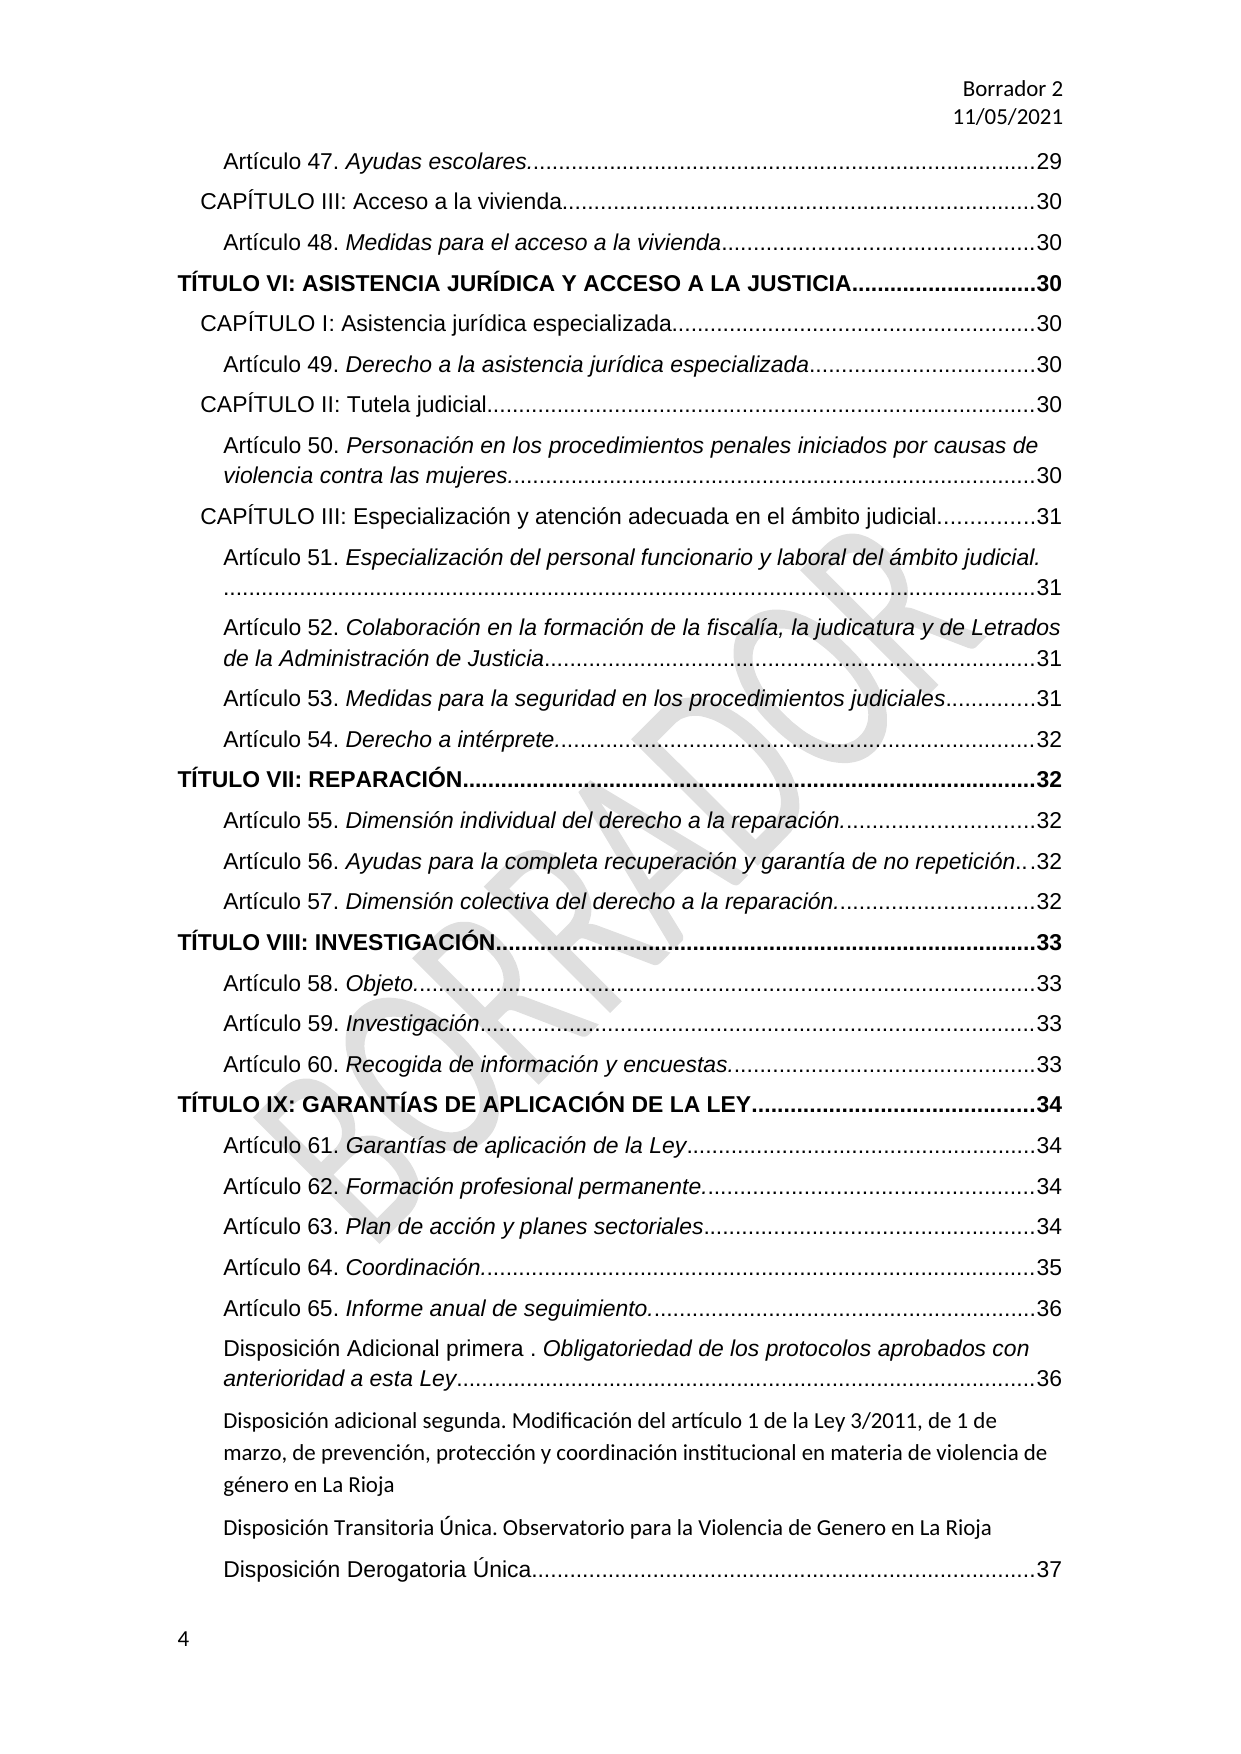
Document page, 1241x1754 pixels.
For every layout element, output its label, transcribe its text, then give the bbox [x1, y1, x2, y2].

text Disposición Transitoria Única. Observatorio para la Violencia de Genero en La Rioja [223, 1513, 1063, 1541]
text Artículo 57. Dimensión colectiva del derecho a la reparación. 32 [223, 888, 1063, 914]
text Artículo 58. Objeto. 33 [223, 969, 1063, 996]
text TÍTULO VI: ASISTENCIA JURÍDICA Y ACCESO A LA JUSTICIA 30 [177, 269, 1063, 296]
text TÍTULO VII: REPARACIÓN 32 [177, 766, 1063, 793]
text Disposición Derogatoria Única. 37 [223, 1556, 1063, 1582]
text TÍTULO VIII: INVESTIGACIÓN 33 [177, 929, 1063, 955]
text CAPÍTULO II: Tutela judicial 30 [200, 391, 1063, 418]
text Artículo 61. Garantías de aplicación de la Ley. 34 [223, 1132, 1063, 1158]
text Disposición adicional segunda. Modificación del artículo 1 de la Ley 3/2011, de 1 de marzo, de prevención, protección y coordinación institucional en materia de violencia de género en La Rioja [223, 1406, 1063, 1498]
text Artículo 56. Ayudas para la completa recuperación y garantía de no repetición. 32 [223, 848, 1063, 874]
text Artículo 52. Colaboración en la formación de la fiscalía, la judicatura y de Letrados de la Administración de Justicia. 31 [223, 614, 1063, 671]
text CAPÍTULO III: Especialización y atención adecuada en el ámbito judicial 31 [200, 503, 1063, 529]
text Artículo 48. Medidas para el acceso a la vivienda. 30 [223, 229, 1063, 255]
text Artículo 64. Coordinación. 35 [223, 1254, 1063, 1280]
text Artículo 53. Medidas para la seguridad en los procedimientos judiciales. 31 [223, 685, 1063, 711]
text Artículo 51. Especialización del personal funcionario y laboral del ámbito judicial. 31 [223, 543, 1063, 600]
text TÍTULO IX: GARANTÍAS DE APLICACIÓN DE LA LEY 34 [177, 1091, 1063, 1118]
text Artículo 59. Investigación. 33 [223, 1010, 1063, 1036]
text Artículo 49. Derecho a la asistencia jurídica especializada. 30 [223, 351, 1063, 377]
text CAPÍTULO III: Acceso a la vivienda 30 [200, 188, 1063, 214]
text Disposición Adicional primera . Obligatoriedad de los protocolos aprobados con anterioridad a esta Ley. 36 [223, 1335, 1063, 1392]
text Artículo 55. Dimensión individual del derecho a la reparación. 32 [223, 807, 1063, 833]
text Artículo 50. Personación en los procedimientos penales iniciados por causas de violencia contra las mujeres. 30 [223, 432, 1063, 488]
text Artículo 60. Recogida de información y encuestas. 33 [223, 1051, 1063, 1077]
text Artículo 47. Ayudas escolares. 29 [223, 148, 1063, 174]
text Artículo 63. Plan de acción y planes sectoriales. 34 [223, 1213, 1063, 1239]
text CAPÍTULO I: Asistencia jurídica especializada 30 [200, 310, 1063, 336]
text Artículo 54. Derecho a intérprete. 32 [223, 726, 1063, 752]
text Artículo 62. Formación profesional permanente. 34 [223, 1173, 1063, 1199]
text Artículo 65. Informe anual de seguimiento. 36 [223, 1294, 1063, 1321]
